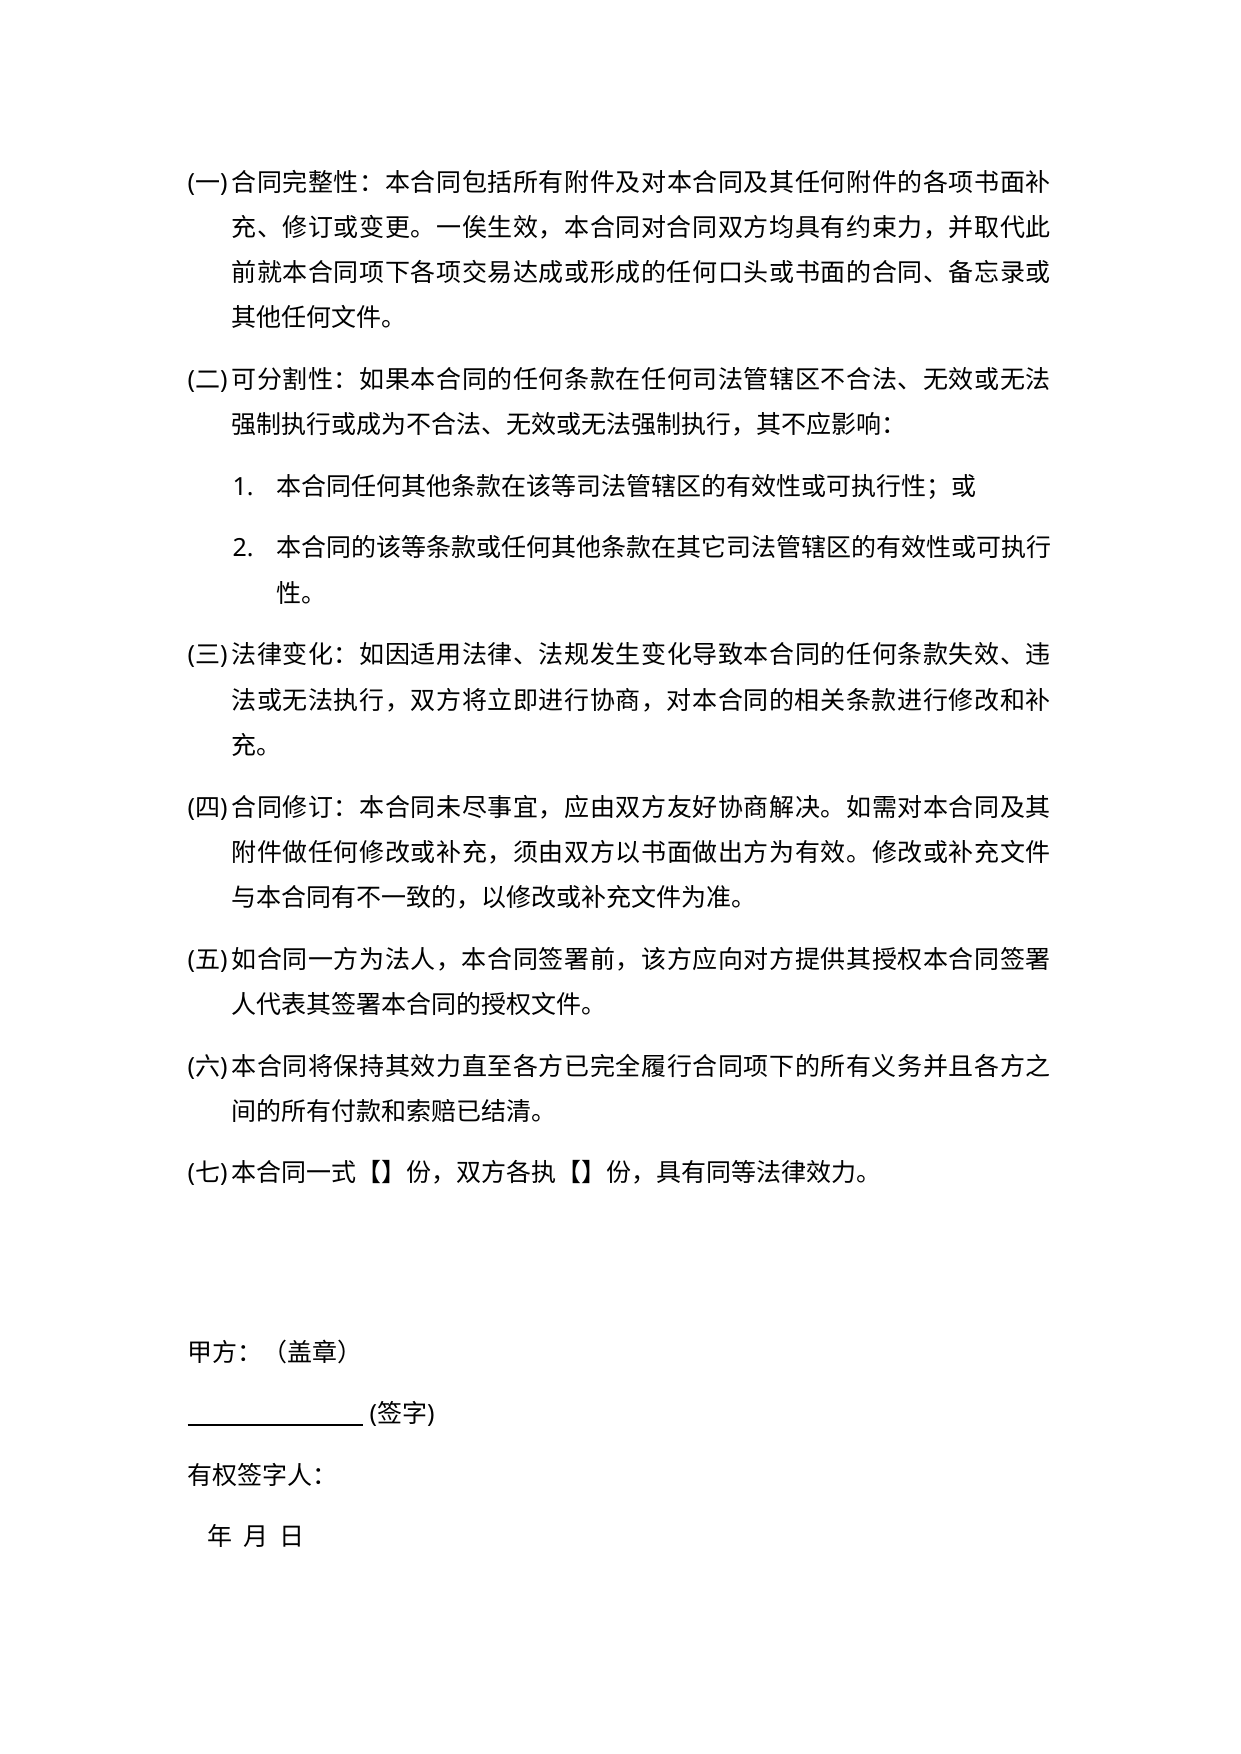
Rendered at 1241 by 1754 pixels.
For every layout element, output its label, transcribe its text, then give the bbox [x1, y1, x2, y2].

list 合同完整性：本合同包括所有附件及对本合同及其任何附件的各项书面补充、修订或变更。一俟生效，本合同对合同双方均具有约束力，并取代此前就本合同项下各项交易达成或形成的任何口头或书面的合同、备忘录或其他任何文件。 [187, 162, 1053, 334]
list 本合同的该等条款或任何其他条款在其它司法管辖区的有效性或可执行性。 [232, 528, 1053, 609]
list 如合同一方为法人，本合同签署前，该方应向对方提供其授权本合同签署人代表其签署本合同的授权文件。 [187, 939, 1053, 1021]
list 本合同任何其他条款在该等司法管辖区的有效性或可执行性；或 [232, 466, 1053, 503]
list 本合同将保持其效力直至各方已完全履行合同项下的所有义务并且各方之间的所有付款和索赔已结清。 [187, 1046, 1053, 1128]
list 合同修订：本合同未尽事宜，应由双方友好协商解决。如需对本合同及其附件做任何修改或补充，须由双方以书面做出方为有效。修改或补充文件与本合同有不一致的，以修改或补充文件为准。 [187, 787, 1053, 914]
list 可分割性：如果本合同的任何条款在任何司法管辖区不合法、无效或无法强制执行或成为不合法、无效或无法强制执行，其不应影响： [187, 359, 1053, 441]
list 本合同一式【】份，双方各执【】份，具有同等法律效力。 [187, 1153, 1053, 1189]
list 法律变化：如因适用法律、法规发生变化导致本合同的任何条款失效、违法或无法执行，双方将立即进行协商，对本合同的相关条款进行修改和补充。 [187, 635, 1053, 762]
text 甲方：（盖章） [187, 1332, 1053, 1368]
text 有权签字人： [187, 1455, 1053, 1491]
text 年 月 日 [187, 1517, 1053, 1553]
text (签字) [187, 1393, 1053, 1430]
